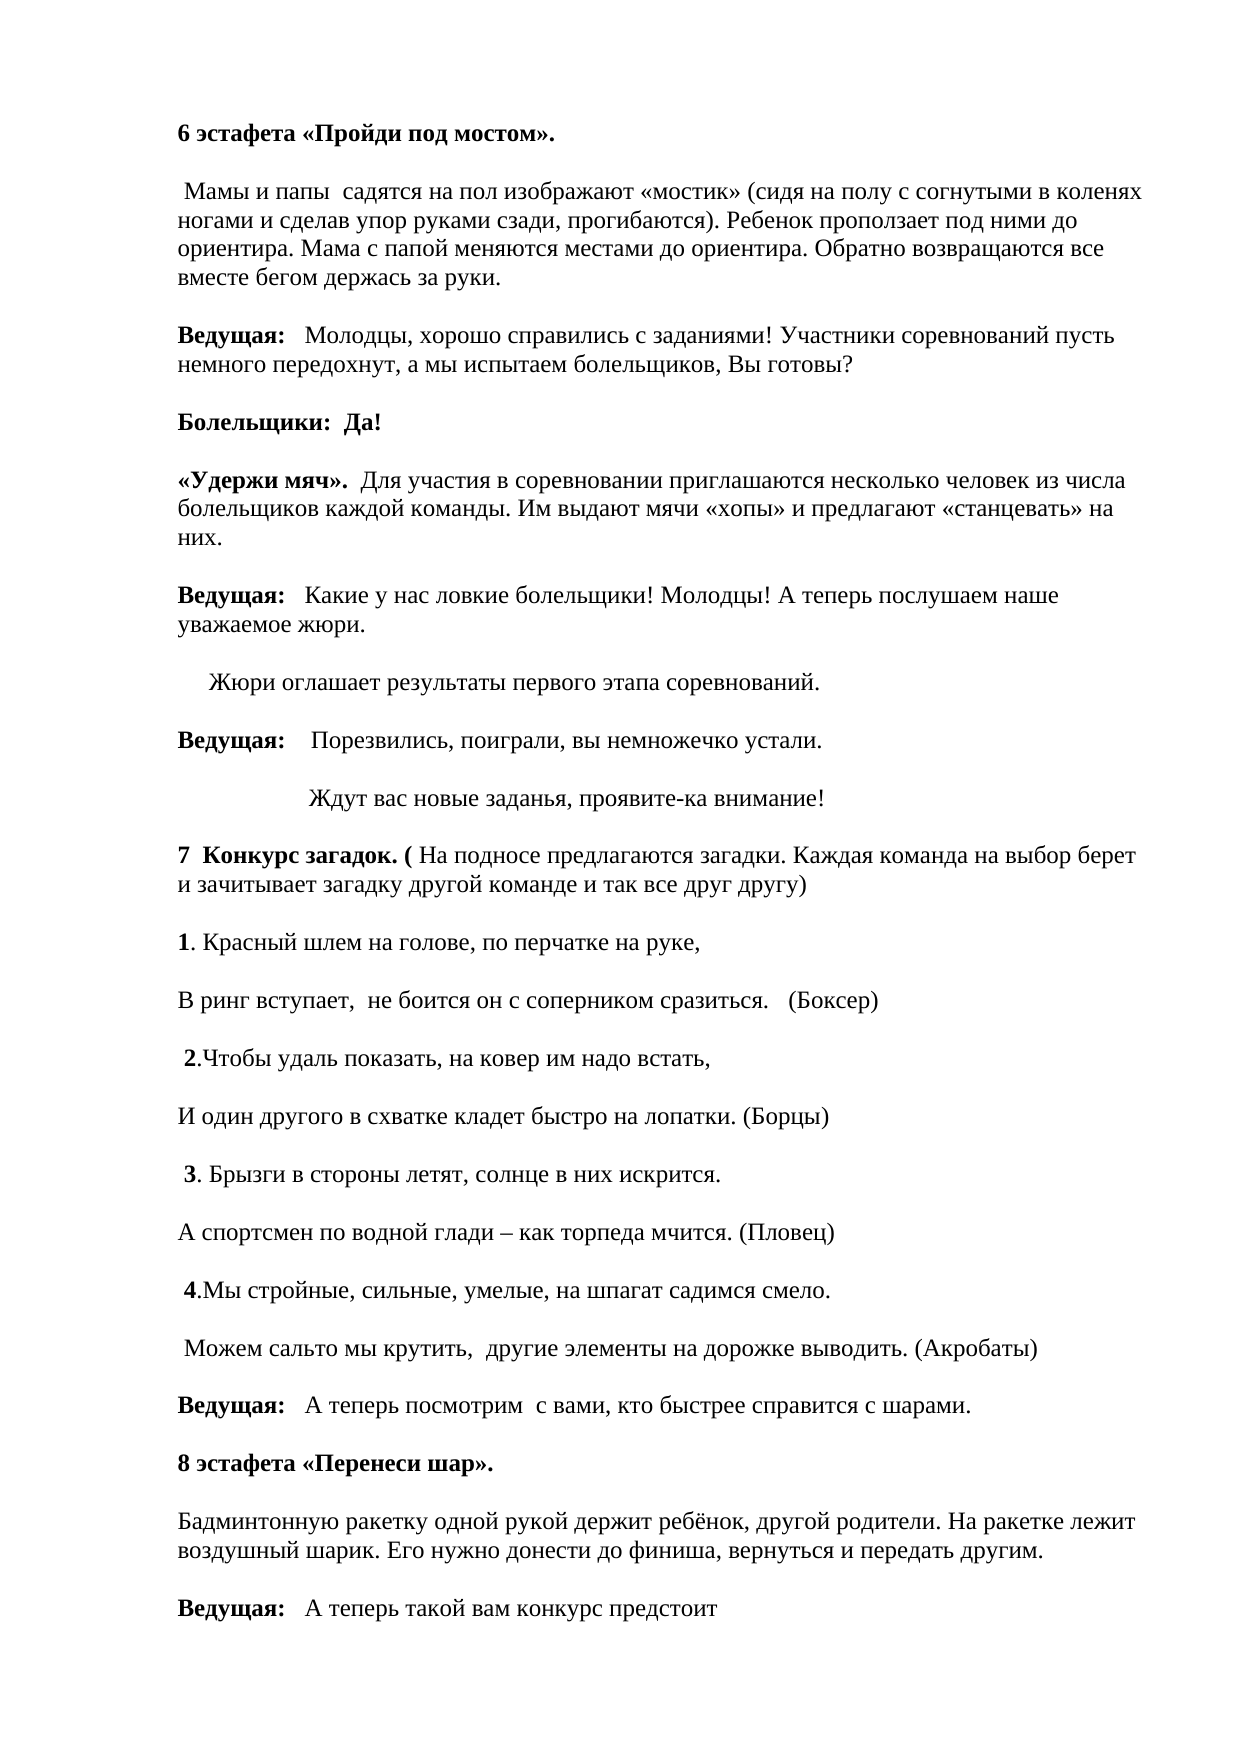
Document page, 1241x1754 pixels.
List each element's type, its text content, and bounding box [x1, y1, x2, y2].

text Ведущая: А теперь такой вам конкурс предстоит [177, 1593, 1152, 1622]
text А спортсмен по водной глади – как торпеда мчится. (Пловец) [177, 1217, 1152, 1246]
text Болельщики: Да! [177, 407, 1152, 436]
text Ведущая: Порезвились, поиграли, вы немножечко устали. [177, 725, 1152, 753]
text Мамы и папы садятся на пол изображают «мостик» (сидя на полу с согнутыми в коленях ногами и сделав упор руками сзади, прогибаются). Ребенок проползает под ними до ориентира. Мама с папой меняются местами до ориентира. Обратно возвращаются все вместе бегом держась за руки. [177, 176, 1152, 291]
text 7 Конкурс загадок. ( На подносе предлагаются загадки. Каждая команда на выбор берет и зачитывает загадку другой команде и так все друг другу) [177, 841, 1152, 898]
text 8 эстафета «Перенеси шар». [177, 1448, 1152, 1477]
text В ринг вступает, не боится он с соперником сразиться. (Боксер) [177, 985, 1152, 1014]
text Ждут вас новые заданья, проявите-ка внимание! [177, 783, 1152, 811]
text 1. Красный шлем на голове, по перчатке на руке, [177, 927, 1152, 956]
text 3. Брызги в стороны летят, солнце в них искрится. [177, 1159, 1152, 1188]
text Ведущая: Какие у нас ловкие болельщики! Молодцы! А теперь послушаем наше уважаемое жюри. [177, 580, 1152, 638]
text Бадминтонную ракетку одной рукой держит ребёнок, другой родители. На ракетке лежит воздушный шарик. Его нужно донести до финиша, вернуться и передать другим. [177, 1506, 1152, 1564]
text 2.Чтобы удаль показать, на ковер им надо встать, [177, 1043, 1152, 1072]
text 6 эстафета «Пройди под мостом». [177, 118, 1152, 147]
text Ведущая: Молодцы, хорошо справились с заданиями! Участники соревнований пусть немного передохнут, а мы испытаем болельщиков, Вы готовы? [177, 320, 1152, 378]
text Ведущая: А теперь посмотрим с вами, кто быстрее справится с шарами. [177, 1391, 1152, 1419]
text «Удержи мяч». Для участия в соревновании приглашаются несколько человек из числа болельщиков каждой команды. Им выдают мячи «хопы» и предлагают «станцевать» на них. [177, 465, 1152, 551]
text 4.Мы стройные, сильные, умелые, на шпагат садимся смело. [177, 1275, 1152, 1303]
text Можем сальто мы крутить, другие элементы на дорожке выводить. (Акробаты) [177, 1333, 1152, 1361]
text Жюри оглашает результаты первого этапа соревнований. [177, 667, 1152, 696]
text И один другого в схватке кладет быстро на лопатки. (Борцы) [177, 1101, 1152, 1130]
